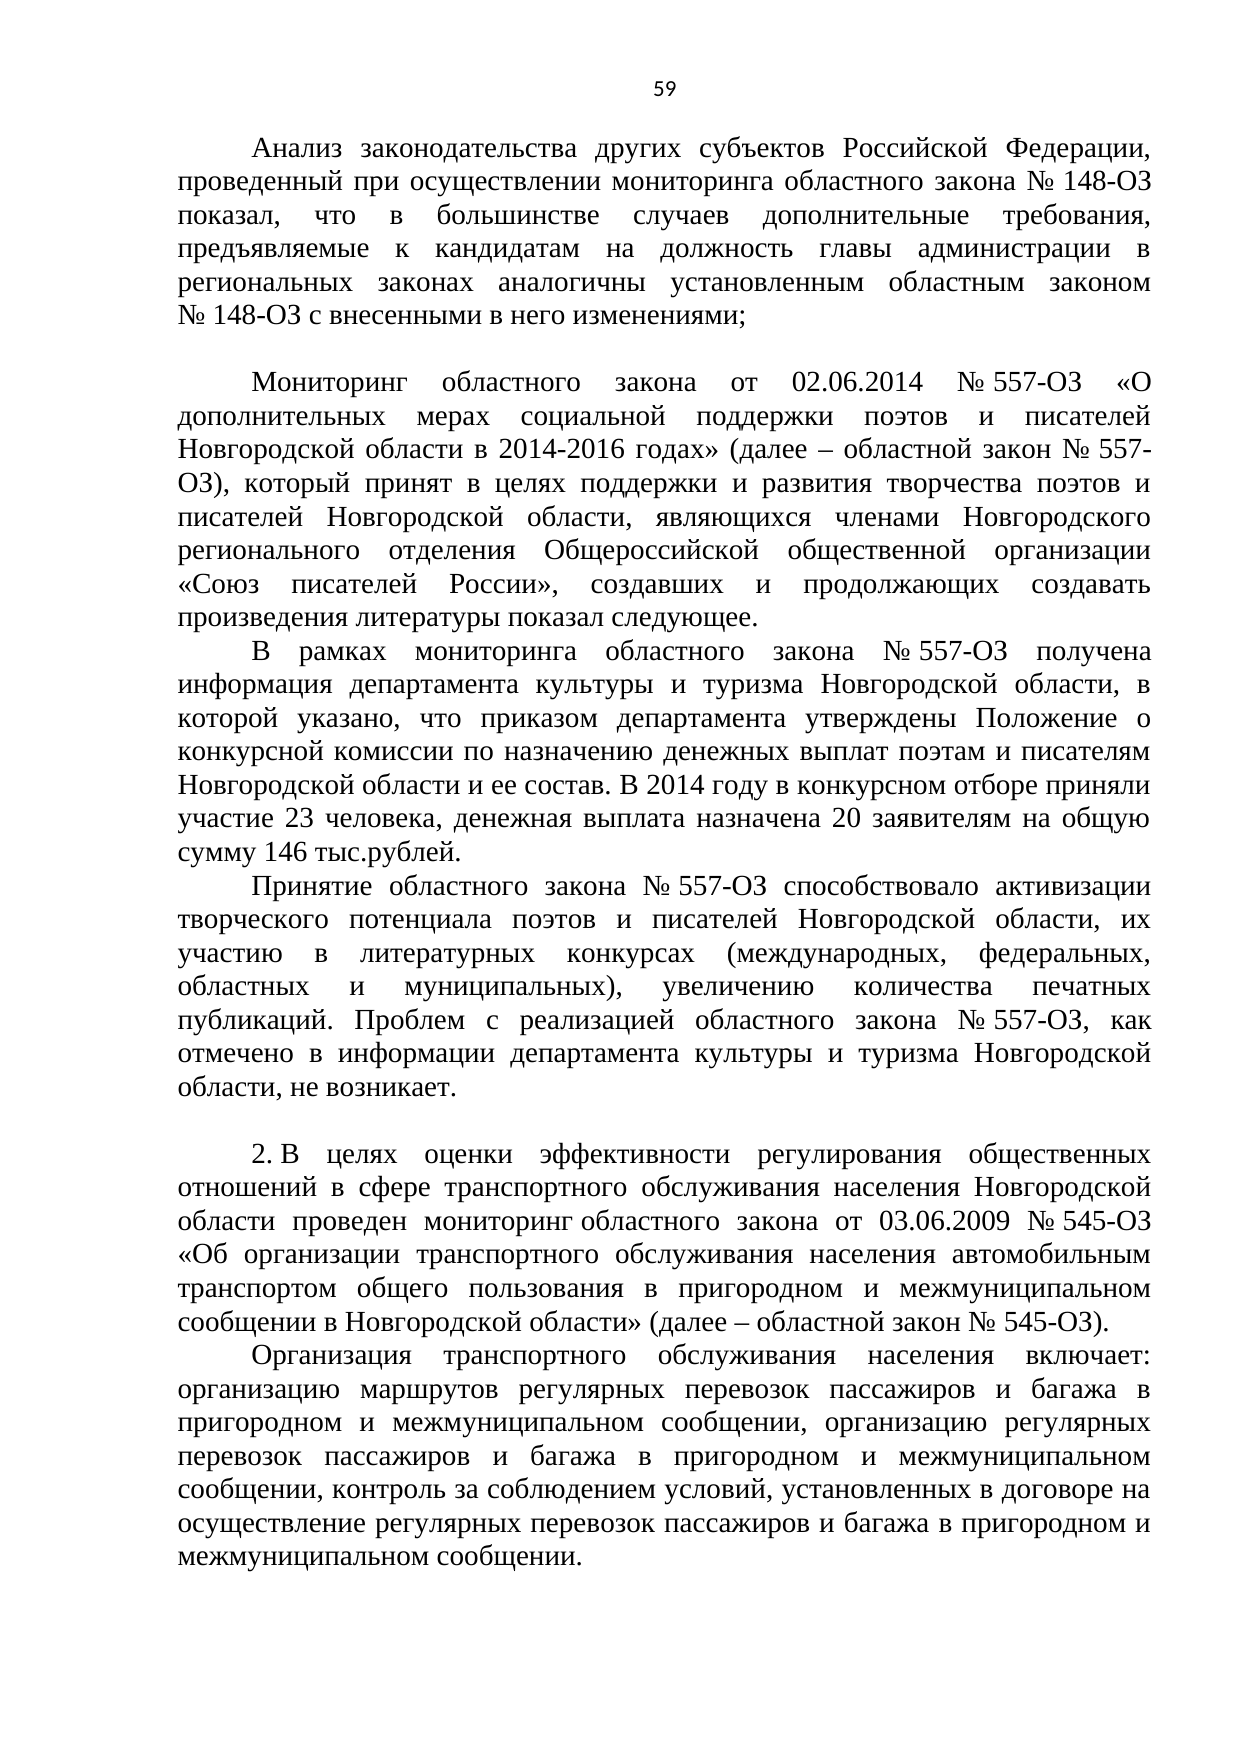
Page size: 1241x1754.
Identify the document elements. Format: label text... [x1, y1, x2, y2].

text 2. В целях оценки эффективности регулирования общественных отношений в сфере транспортного обслуживания населения Новгородской области проведен мониторинг областного закона от 03.06.2009 № 545-ОЗ «Об организации транспортного обслуживания населения автомобильным транспортом общего пользования в пригородном и межмуниципальном сообщении в Новгородской области» (далее – областной закон № 545-ОЗ). [177, 1136, 1152, 1337]
text В рамках мониторинга областного закона № 557-ОЗ получена информация департамента культуры и туризма Новгородской области, в которой указано, что приказом департамента утверждены Положение о конкурсной комиссии по назначению денежных выплат поэтам и писателям Новгородской области и ее состав. В 2014 году в конкурсном отборе приняли участие 23 человека, денежная выплата назначена 20 заявителям на общую сумму 146 тыс.рублей. [177, 633, 1152, 868]
text Принятие областного закона № 557-ОЗ способствовало активизации творческого потенциала поэтов и писателей Новгородской области, их участию в литературных конкурсах (международных, федеральных, областных и муниципальных), увеличению количества печатных публикаций. Проблем с реализацией областного закона № 557-ОЗ, как отмечено в информации департамента культуры и туризма Новгородской области, не возникает. [177, 868, 1152, 1102]
text Анализ законодательства других субъектов Российской Федерации, проведенный при осуществлении мониторинга областного закона № 148-ОЗ показал, что в большинстве случаев дополнительные требования, предъявляемые к кандидатам на должность главы администрации в региональных законах аналогичны установленным областным законом № 148-ОЗ с внесенными в него изменениями; [177, 130, 1152, 331]
text Организация транспортного обслуживания населения включает: организацию маршрутов регулярных перевозок пассажиров и багажа в пригородном и межмуниципальном сообщении, организацию регулярных перевозок пассажиров и багажа в пригородном и межмуниципальном сообщении, контроль за соблюдением условий, установленных в договоре на осуществление регулярных перевозок пассажиров и багажа в пригородном и межмуниципальном сообщении. [177, 1337, 1152, 1572]
text Мониторинг областного закона от 02.06.2014 № 557-ОЗ «О дополнительных мерах социальной поддержки поэтов и писателей Новгородской области в 2014-2016 годах» (далее – областной закон № 557-ОЗ), который принят в целях поддержки и развития творчества поэтов и писателей Новгородской области, являющихся членами Новгородского регионального отделения Общероссийской общественной организации «Союз писателей России», создавших и продолжающих создавать произведения литературы показал следующее. [177, 364, 1152, 633]
